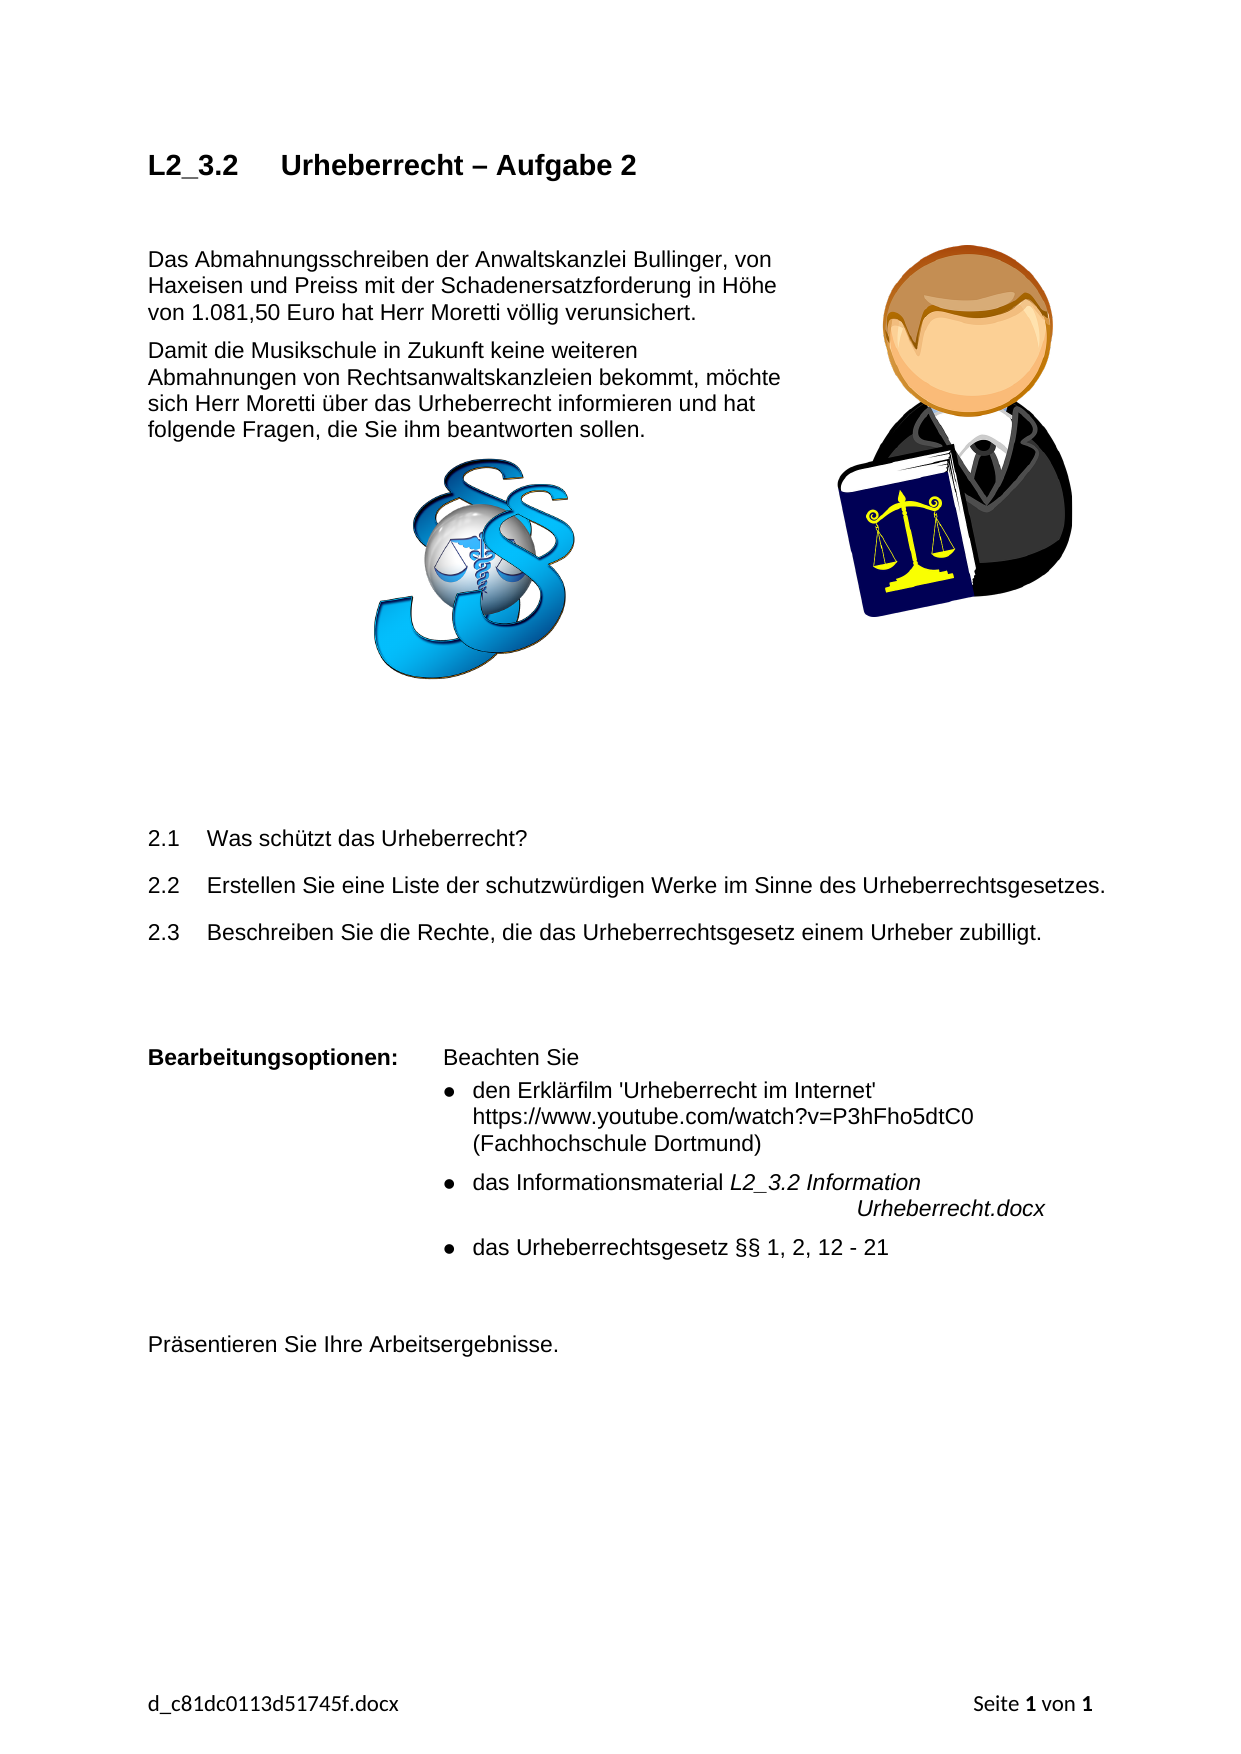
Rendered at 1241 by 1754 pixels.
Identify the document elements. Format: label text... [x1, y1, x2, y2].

table_header [826, 246, 1092, 629]
text L2_3.2 Urheberrecht – Aufgabe 2 [148, 148, 1093, 181]
text Bearbeitungsoptionen: Beachten Sie [148, 1044, 1093, 1071]
text 2.2 Erstellen Sie eine Liste der schutzwürdigen Werke im Sinne des Urheberrechtsgesetzes. [148, 872, 1107, 898]
text 2.1 Was schützt das Urheberrecht? [148, 825, 1093, 851]
picture [837, 245, 1073, 617]
table_header Das Abmahnungsschreiben der Anwaltskanzlei Bullinger, von Haxeisen und Preiss mit der Schadenersatzforderung in Höhe von 1.081,50 Euro hat Herr Moretti völlig verunsichert. Damit die Musikschule in Zukunft keine weiteren Abmahnungen von Rechtsanwaltskanzleien bekommt, möchte sich Herr Moretti über das Urheberrecht informieren und hat folgende Fragen, die Sie ihm beantworten sollen. [148, 246, 826, 629]
text 2.3 Beschreiben Sie die Rechte, die das Urheberrechtsgesetz einem Urheber zubilligt. [148, 919, 1093, 946]
picture [329, 425, 619, 714]
text das Urheberrechtsgesetz §§ 1, 2, 12 - 21 [148, 1234, 1093, 1260]
text Präsentieren Sie Ihre Arbeitsergebnisse. [148, 1331, 1093, 1358]
text das Informationsmaterial L2_3.2 Information Urheberrecht.docx [443, 1168, 1093, 1221]
text den Erklärfilm 'Urheberrecht im Internet' https://www.youtube.com/watch?v=P3hFho5dtC0 (Fachhochschule Dortmund) [148, 1077, 1093, 1156]
